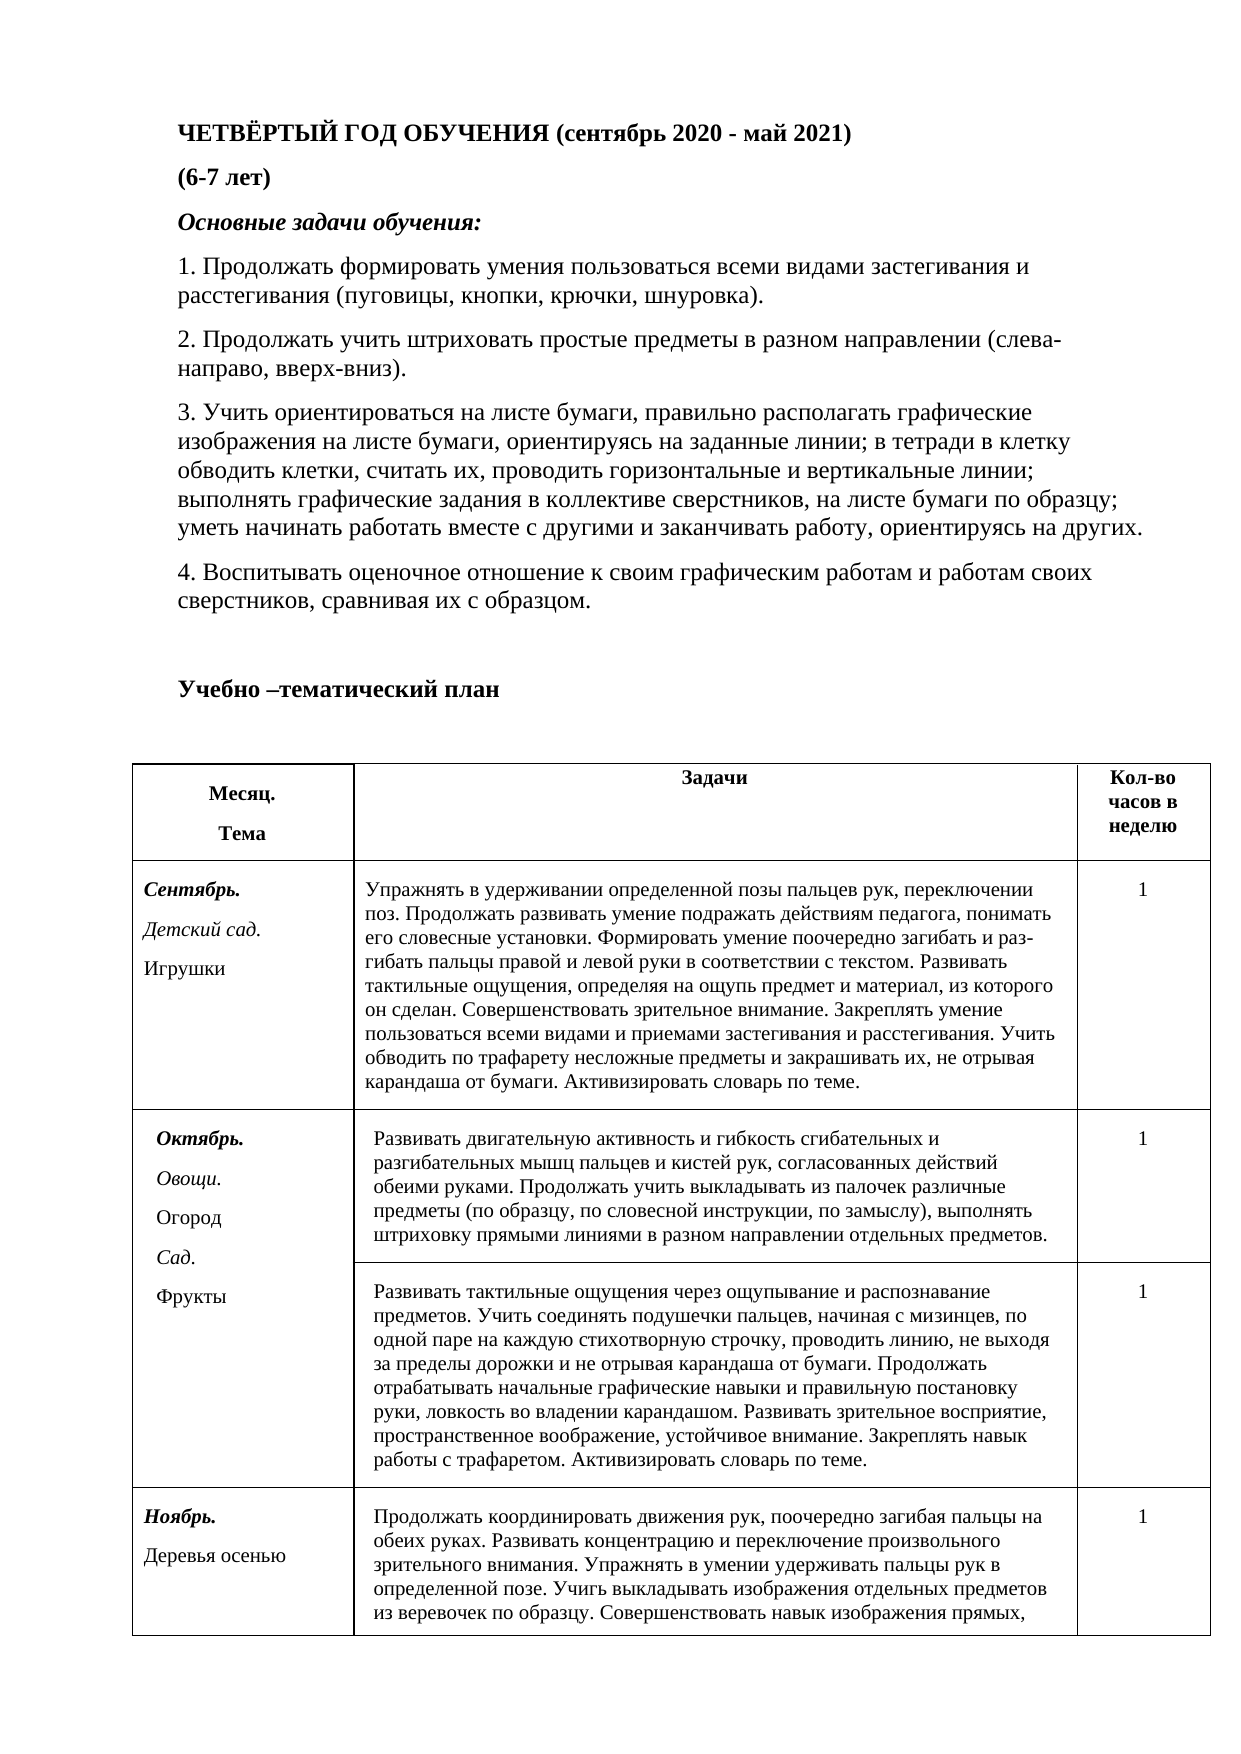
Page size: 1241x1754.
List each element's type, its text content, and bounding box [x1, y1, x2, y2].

table_cell Октябрь. Овощи. Огород Сад. Фрукты [133, 1110, 353, 1487]
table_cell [133, 1488, 353, 1635]
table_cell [355, 1488, 1077, 1635]
table_header Задачи [355, 764, 1077, 860]
table_cell Упражнять в удерживании определенной позы пальцев рук, переключении поз. Продолжать развивать умение подражать действиям педагога, понимать его словесные установки. Формировать умение поочередно загибать и разгибать пальцы правой и левой руки в соответствии с текстом. Развивать тактильные ощущения, определяя на ощупь предмет и материал, из которого он сделан. Совершенствовать зрительное внимание. Закреплять умение пользоваться всеми видами и приемами застегивания и расстегивания. Учить обводить по трафарету несложные предметы и закрашивать их, не отрывая карандаша от бумаги. Активизировать словарь по теме. [355, 861, 1077, 1109]
table_cell Развивать тактильные ощущения через ощупывание и распознавание предметов. Учить соединять подушечки пальцев, начиная с мизинцев, по одной паре на каждую стихотворную строчку, проводить линию, не выходя за пределы дорожки и не отрывая карандаша от бумаги. Продолжать отрабатывать начальные графические навыки и правильную постановку руки, ловкость во владении карандашом. Развивать зрительное восприятие, пространственное воображение, устойчивое внимание. Закреплять навык работы с трафаретом. Активизировать словарь по теме. [355, 1263, 1077, 1487]
table_header Кол-во часов в неделю [1078, 764, 1210, 860]
text 3. Учить ориентироваться на листе бумаги, правильно располагать графические изображения на листе бумаги, ориентируясь на заданные линии; в тетради в клетку обводить клетки, считать их, проводить горизонтальные и вертикальные линии; выполнять графические задания в коллективе сверстников, на листе бумаги по образцу; уметь начинать работать вместе с другими и заканчивать работу, ориентируясь на других. [177, 397, 1152, 541]
text (6-7 лет) [177, 162, 1152, 191]
text ЧЕТВЁРТЫЙ ГОД ОБУЧЕНИЯ (сентябрь 2020 - май 2021) [177, 118, 1152, 147]
table_cell 1 [1078, 1488, 1210, 1635]
text Учебно –тематический план [177, 674, 1152, 703]
table_cell 1 [1078, 1110, 1210, 1262]
table_header Месяц. Тема [133, 765, 353, 860]
text 2. Продолжать учить штриховать простые предметы в разном направлении (слева-направо, вверх-вниз). [177, 324, 1152, 382]
table_cell Сентябрь. Детский сад. Игрушки [133, 861, 353, 1109]
text 4. Воспитывать оценочное отношение к своим графическим работам и работам своих сверстников, сравнивая их с образцом. [177, 557, 1152, 614]
table_cell 1 [1078, 861, 1210, 1109]
table_cell Развивать двигательную активность и гибкость сгибательных и разгибательных мышц пальцев и кистей рук, согласованных действий обеими руками. Продолжать учить выкладывать из палочек различные предметы (по образцу, по словесной инструкции, по замыслу), выполнять штриховку прямыми линиями в разном направлении отдельных предметов. [355, 1110, 1077, 1262]
text Основные задачи обучения: [177, 207, 1152, 236]
text 1. Продолжать формировать умения пользоваться всеми видами застегивания и расстегивания (пуговицы, кнопки, крючки, шнуровка). [177, 251, 1152, 309]
table_cell 1 [1078, 1263, 1210, 1487]
